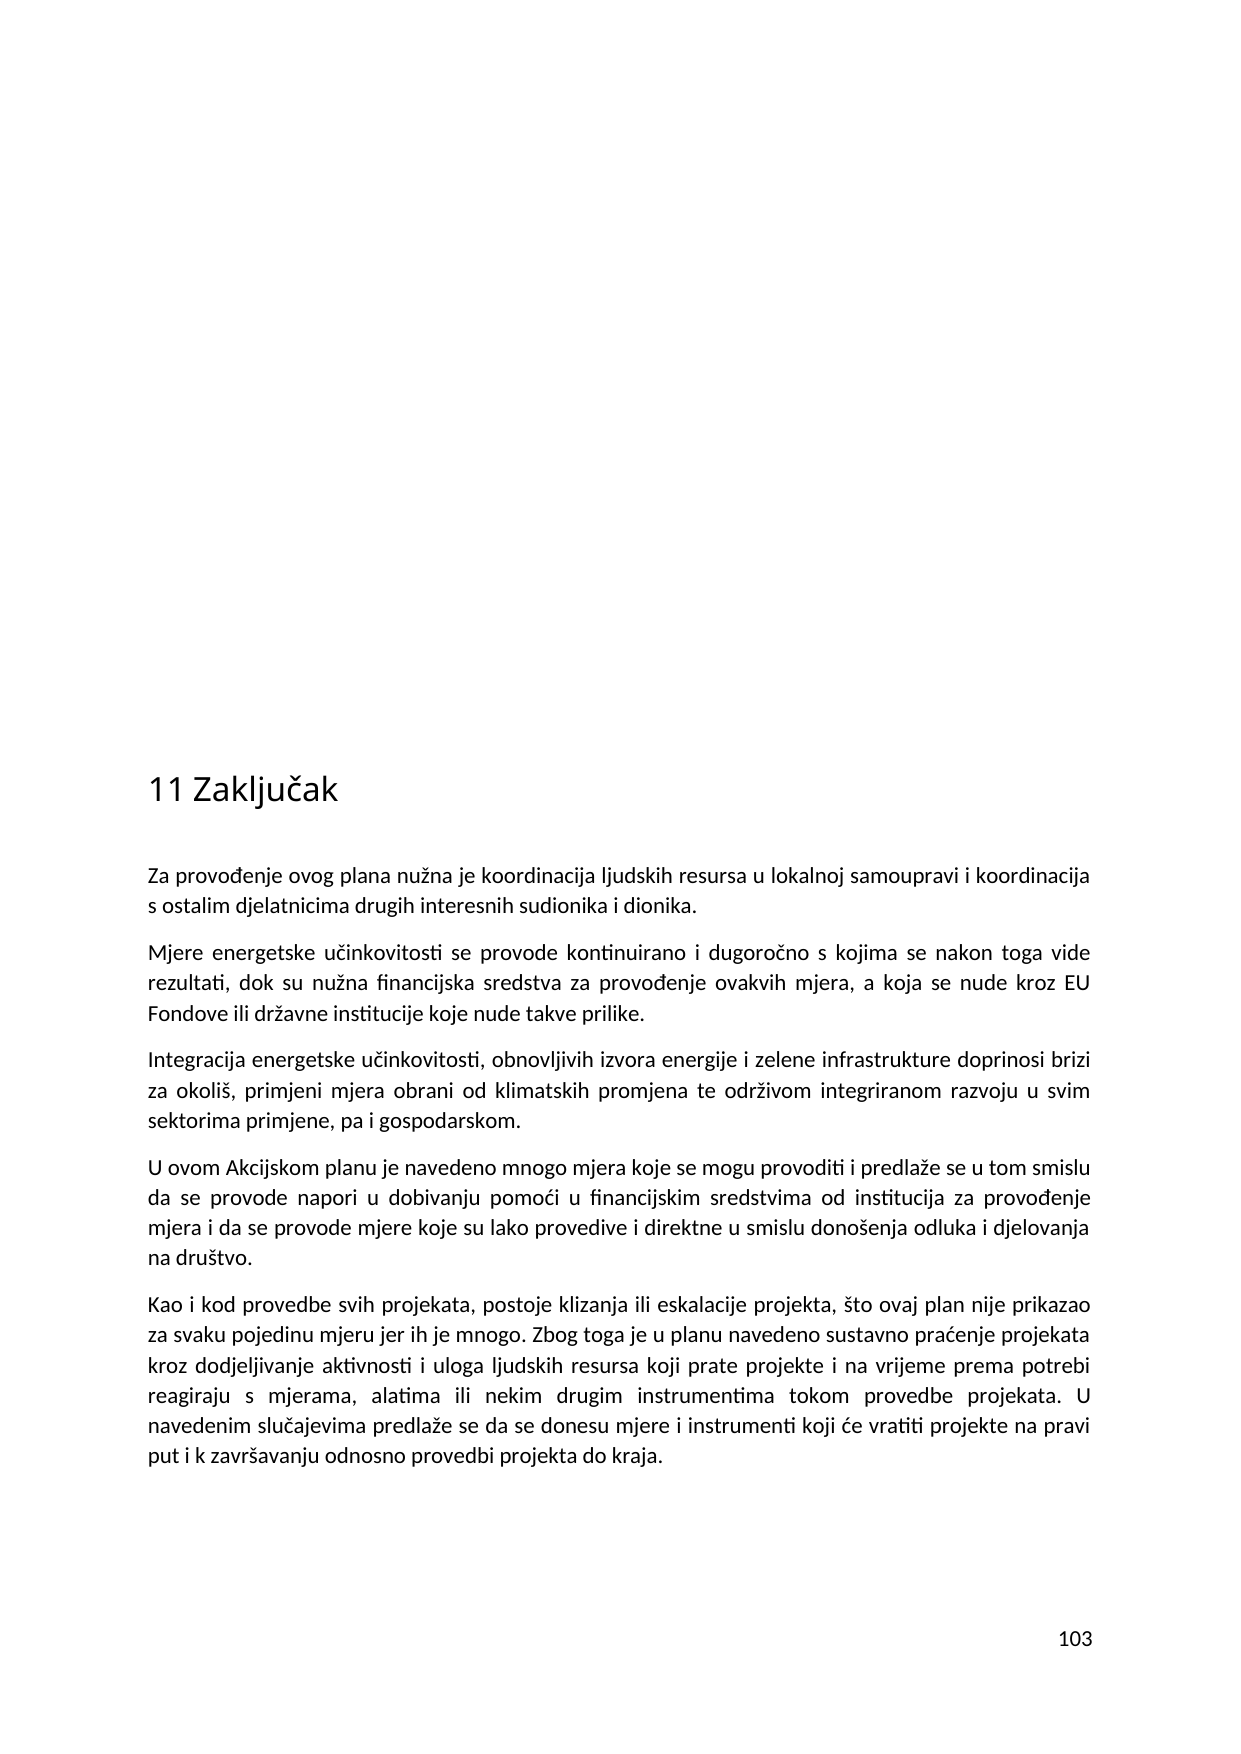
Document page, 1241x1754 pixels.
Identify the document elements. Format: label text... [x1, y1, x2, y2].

subtitle Zaključak [148, 765, 1092, 811]
text Kao i kod provedbe svih projekata, postoje klizanja ili eskalacije projekta, što ovaj plan nije prikazao za svaku pojedinu mjeru jer ih je mnogo. Zbog toga je u planu navedeno sustavno praćenje projekata kroz dodjeljivanje aktivnosti i uloga ljudskih resursa koji prate projekte i na vrijeme prema potrebi reagiraju s mjerama, alatima ili nekim drugim instrumentima tokom provedbe projekata. U navedenim slučajevima predlaže se da se donesu mjere i instrumenti koji će vratiti projekte na pravi put i k završavanju odnosno provedbi projekta do kraja. [148, 1290, 1092, 1469]
text Mjere energetske učinkovitosti se provode kontinuirano i dugoročno s kojima se nakon toga vide rezultati, dok su nužna financijska sredstva za provođenje ovakvih mjera, a koja se nude kroz EU Fondove ili državne institucije koje nude takve prilike. [148, 938, 1092, 1027]
text Za provođenje ovog plana nužna je koordinacija ljudskih resursa u lokalnoj samoupravi i koordinacija s ostalim djelatnicima drugih interesnih sudionika i dionika. [148, 861, 1092, 919]
text U ovom Akcijskom planu je navedeno mnogo mjera koje se mogu provoditi i predlaže se u tom smislu da se provode napori u dobivanju pomoći u financijskim sredstvima od institucija za provođenje mjera i da se provode mjere koje su lako provedive i direktne u smislu donošenja odluka i djelovanja na društvo. [148, 1153, 1092, 1272]
text Integracija energetske učinkovitosti, obnovljivih izvora energije i zelene infrastrukture doprinosi brizi za okoliš, primjeni mjera obrani od klimatskih promjena te održivom integriranom razvoju u svim sektorima primjene, pa i gospodarskom. [148, 1046, 1092, 1134]
